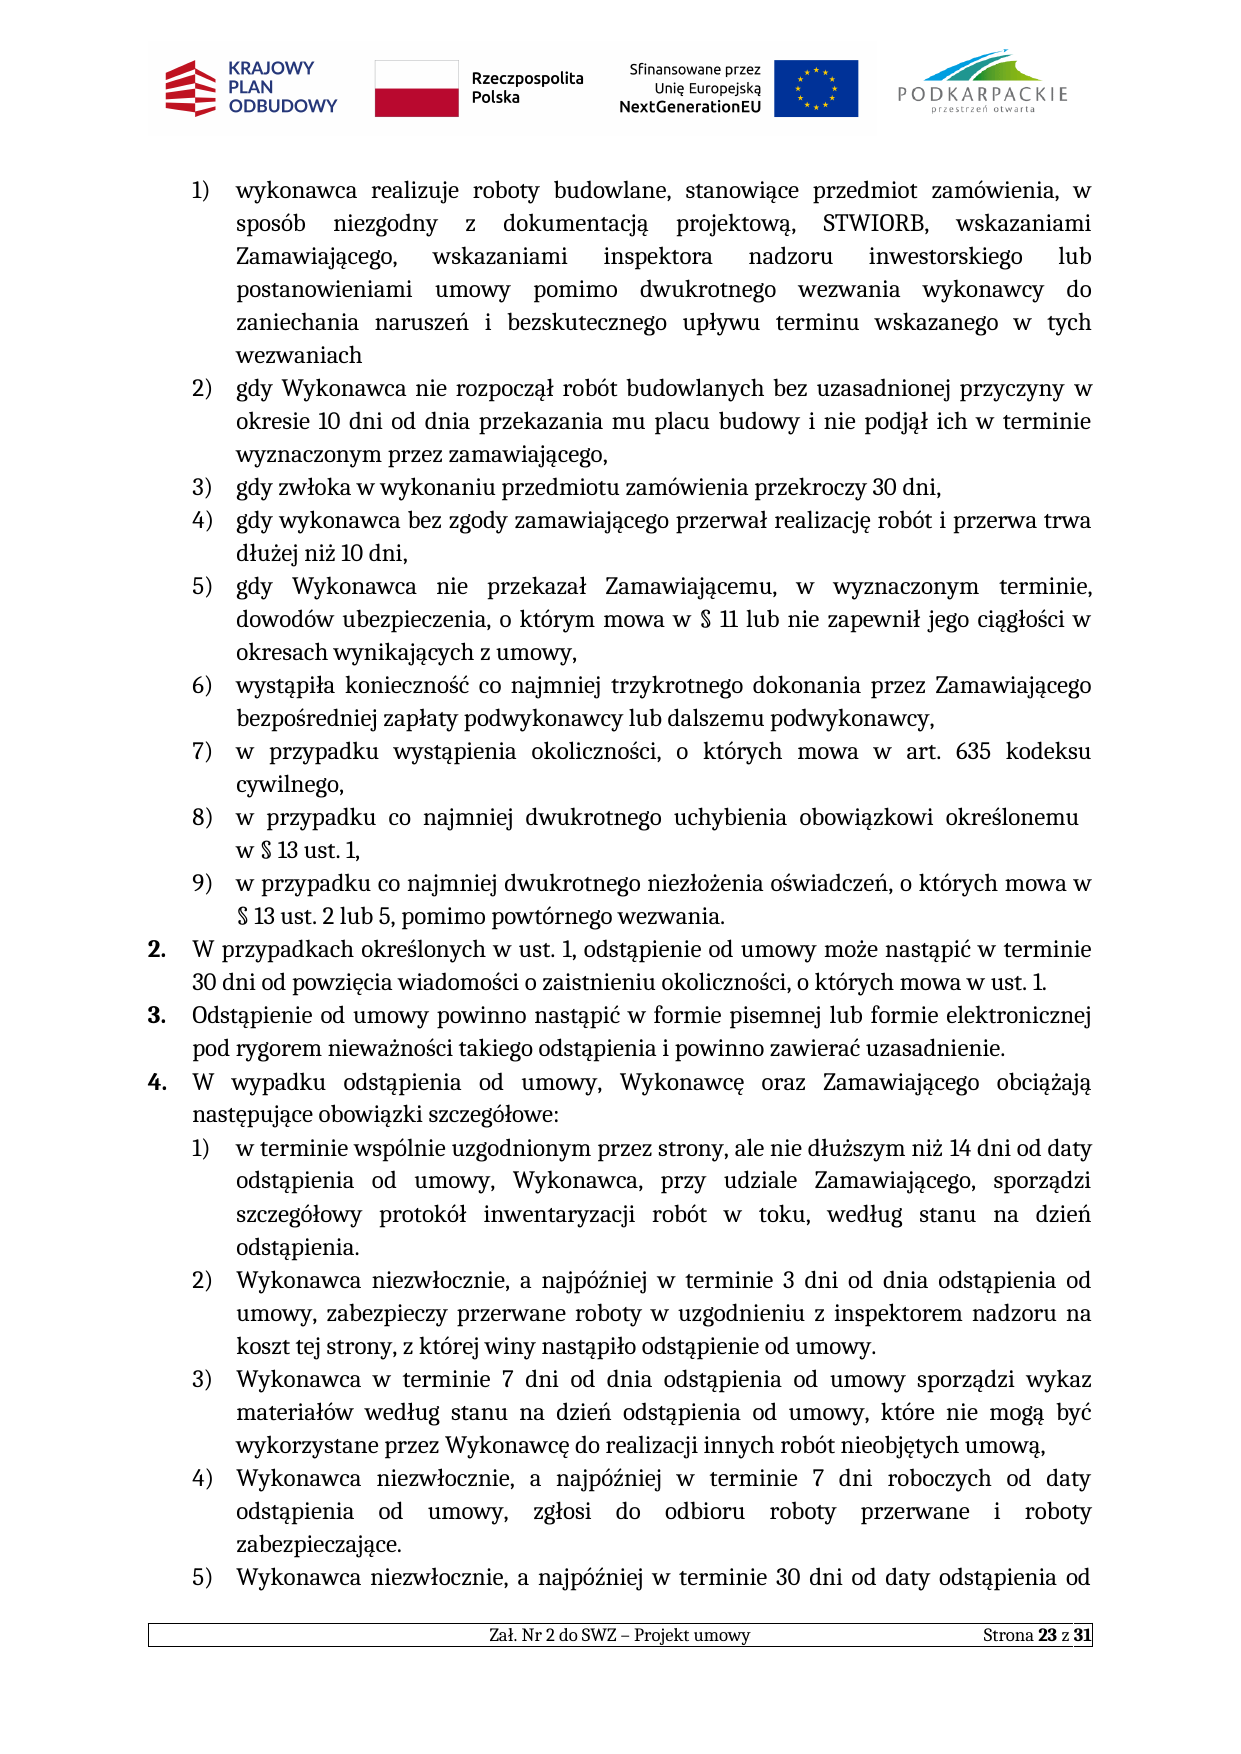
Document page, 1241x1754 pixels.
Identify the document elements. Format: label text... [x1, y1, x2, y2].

list wykonawca realizuje roboty budowlane, stanowiące przedmiot zamówienia, w sposób niezgodny z dokumentacją projektową, STWIORB, wskazaniami Zamawiającego, wskazaniami inspektora nadzoru inwestorskiego lub postanowieniami umowy pomimo dwukrotnego wezwania wykonawcy do zaniechania naruszeń i bezskutecznego upływu terminu wskazanego w tych wezwaniach [192, 176, 1093, 370]
list gdy Wykonawca nie rozpoczął robót budowlanych bez uzasadnionej przyczyny w okresie 10 dni od dnia przekazania mu placu budowy i nie podjął ich w terminie wyznaczonym przez zamawiającego, [192, 374, 1093, 469]
list Wykonawca w terminie 7 dni od dnia odstąpienia od umowy sporządzi wykaz materiałów według stanu na dzień odstąpienia od umowy, które nie mogą być wykorzystane przez Wykonawcę do realizacji innych robót nieobjętych umową, [192, 1364, 1093, 1459]
list Wykonawca niezwłocznie, a najpóźniej w terminie 3 dni od dnia odstąpienia od umowy, zabezpieczy przerwane roboty w uzgodnieniu z inspektorem nadzoru na koszt tej strony, z której winy nastąpiło odstąpienie od umowy. [192, 1266, 1093, 1360]
list w terminie wspólnie uzgodnionym przez strony, ale nie dłuższym niż 14 dni od daty odstąpienia od umowy, Wykonawca, przy udziale Zamawiającego, sporządzi szczegółowy protokół inwentaryzacji robót w toku, według stanu na dzień odstąpienia. [192, 1133, 1093, 1261]
list gdy zwłoka w wykonaniu przedmiotu zamówienia przekroczy 30 dni, [192, 473, 1093, 502]
list W wypadku odstąpienia od umowy, Wykonawcę oraz Zamawiającego obciążają następujące obowiązki szczegółowe: [148, 1067, 1093, 1129]
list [192, 1563, 1093, 1591]
list W przypadkach określonych w ust. 1, odstąpienie od umowy może nastąpić w terminie 30 dni od powzięcia wiadomości o zaistnieniu okoliczności, o których mowa w ust. 1. [148, 935, 1093, 997]
list w przypadku co najmniej dwukrotnego uchybienia obowiązkowi określonemu w § 13 ust. 1, [192, 803, 1093, 865]
list gdy Wykonawca nie przekazał Zamawiającemu, w wyznaczonym terminie, dowodów ubezpieczenia, o którym mowa w § 11 lub nie zapewnił jego ciągłości w okresach wynikających z umowy, [192, 572, 1093, 667]
picture [147, 27, 1089, 136]
list w przypadku co najmniej dwukrotnego niezłożenia oświadczeń, o których mowa w § 13 ust. 2 lub 5, pomimo powtórnego wezwania. [192, 869, 1093, 931]
list gdy wykonawca bez zgody zamawiającego przerwał realizację robót i przerwa trwa dłużej niż 10 dni, [192, 506, 1093, 568]
list w przypadku wystąpienia okoliczności, o których mowa w art. 635 kodeksu cywilnego, [192, 737, 1093, 799]
list Wykonawca niezwłocznie, a najpóźniej w terminie 7 dni roboczych od daty odstąpienia od umowy, zgłosi do odbioru roboty przerwane i roboty zabezpieczające. [192, 1464, 1093, 1558]
list wystąpiła konieczność co najmniej trzykrotnego dokonania przez Zamawiającego bezpośredniej zapłaty podwykonawcy lub dalszemu podwykonawcy, [192, 671, 1093, 733]
list Odstąpienie od umowy powinno nastąpić w formie pisemnej lub formie elektronicznej pod rygorem nieważności takiego odstąpienia i powinno zawierać uzasadnienie. [148, 1001, 1093, 1063]
